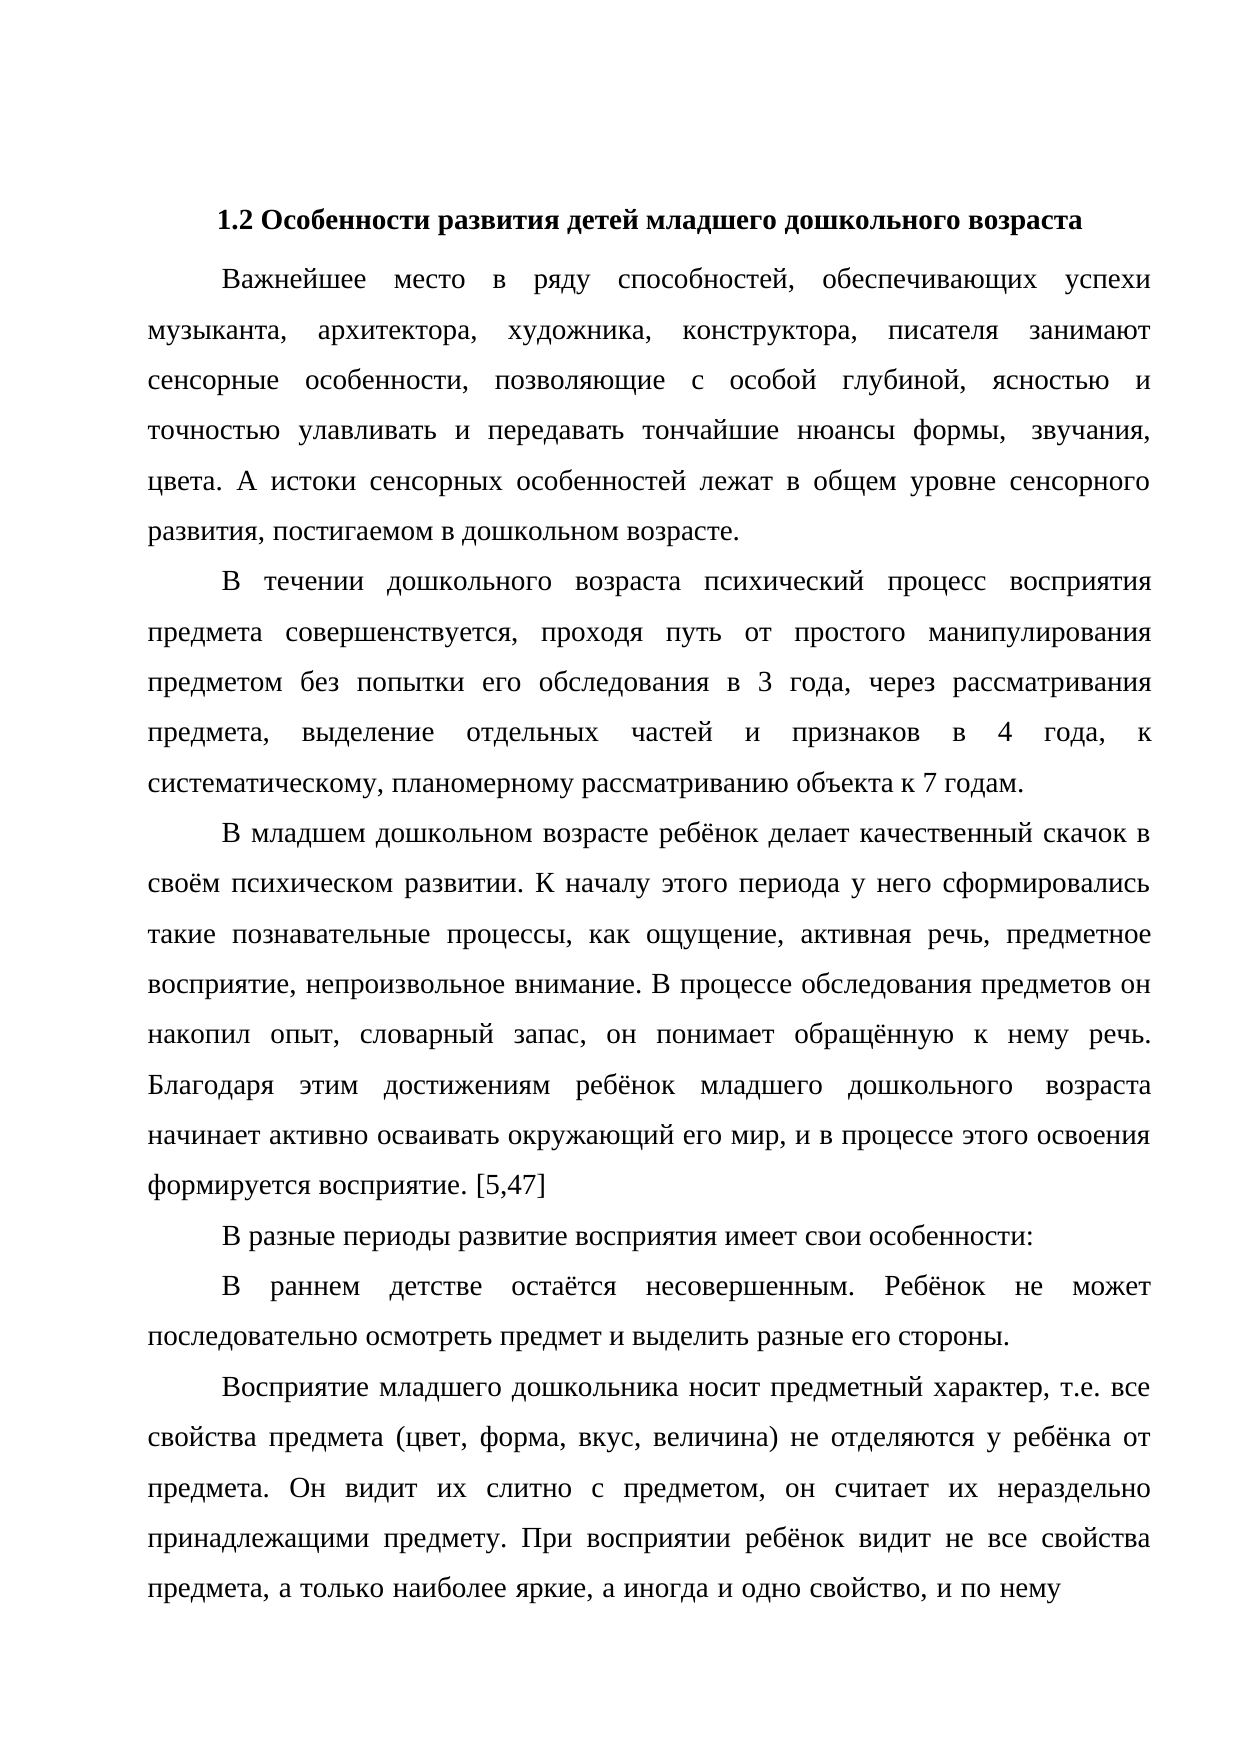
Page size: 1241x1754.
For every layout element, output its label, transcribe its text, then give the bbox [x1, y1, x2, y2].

subtitle 1.2 Особенности развития детей младшего дошкольного возраста [217, 202, 1165, 235]
text Восприятие младшего дошкольника носит предметный характер, т.е. все свойства предмета (цвет, форма, вкус, величина) не отделяются у ребёнка от предмета. Он видит их слитно с предметом, он считает их нераздельно принадлежащими предмету. При восприятии ребёнок видит не все свойства предмета, а только наиболее яркие, а иногда и одно свойство, и по нему [147, 1369, 1151, 1604]
text Важнейшее место в ряду способностей, обеспечивающих успехи музыканта, архитектора, художника, конструктора, писателя занимают сенсорные особенности, позволяющие с особой глубиной, ясностью и точностью улавливать и передавать тончайшие нюансы формы, звучания, цвета. А истоки сенсорных особенностей лежат в общем уровне сенсорного развития, постигаемом в дошкольном возрасте. [147, 261, 1151, 547]
text В разные периоды развитие восприятия имеет свои особенности: [222, 1218, 1165, 1251]
text В течении дошкольного возраста психический процесс восприятия предмета совершенствуется, проходя путь от простого манипулирования предметом без попытки его обследования в 3 года, через рассматривания предмета, выделение отдельных частей и признаков в 4 года, к систематическому, планомерному рассматриванию объекта к 7 годам. [147, 563, 1152, 798]
text В раннем детстве остаётся несовершенным. Ребёнок не может последовательно осмотреть предмет и выделить разные его стороны. [147, 1268, 1151, 1352]
text В младшем дошкольном возрасте ребёнок делает качественный скачок в своём психическом развитии. К началу этого периода у него сформировались такие познавательные процессы, как ощущение, активная речь, предметное восприятие, непроизвольное внимание. В процессе обследования предметов он накопил опыт, словарный запас, он понимает обращённую к нему речь. Благодаря этим достижениям ребёнок младшего дошкольного возраста начинает активно осваивать окружающий его мир, и в процессе этого освоения формируется восприятие. [5,47] [147, 815, 1151, 1201]
